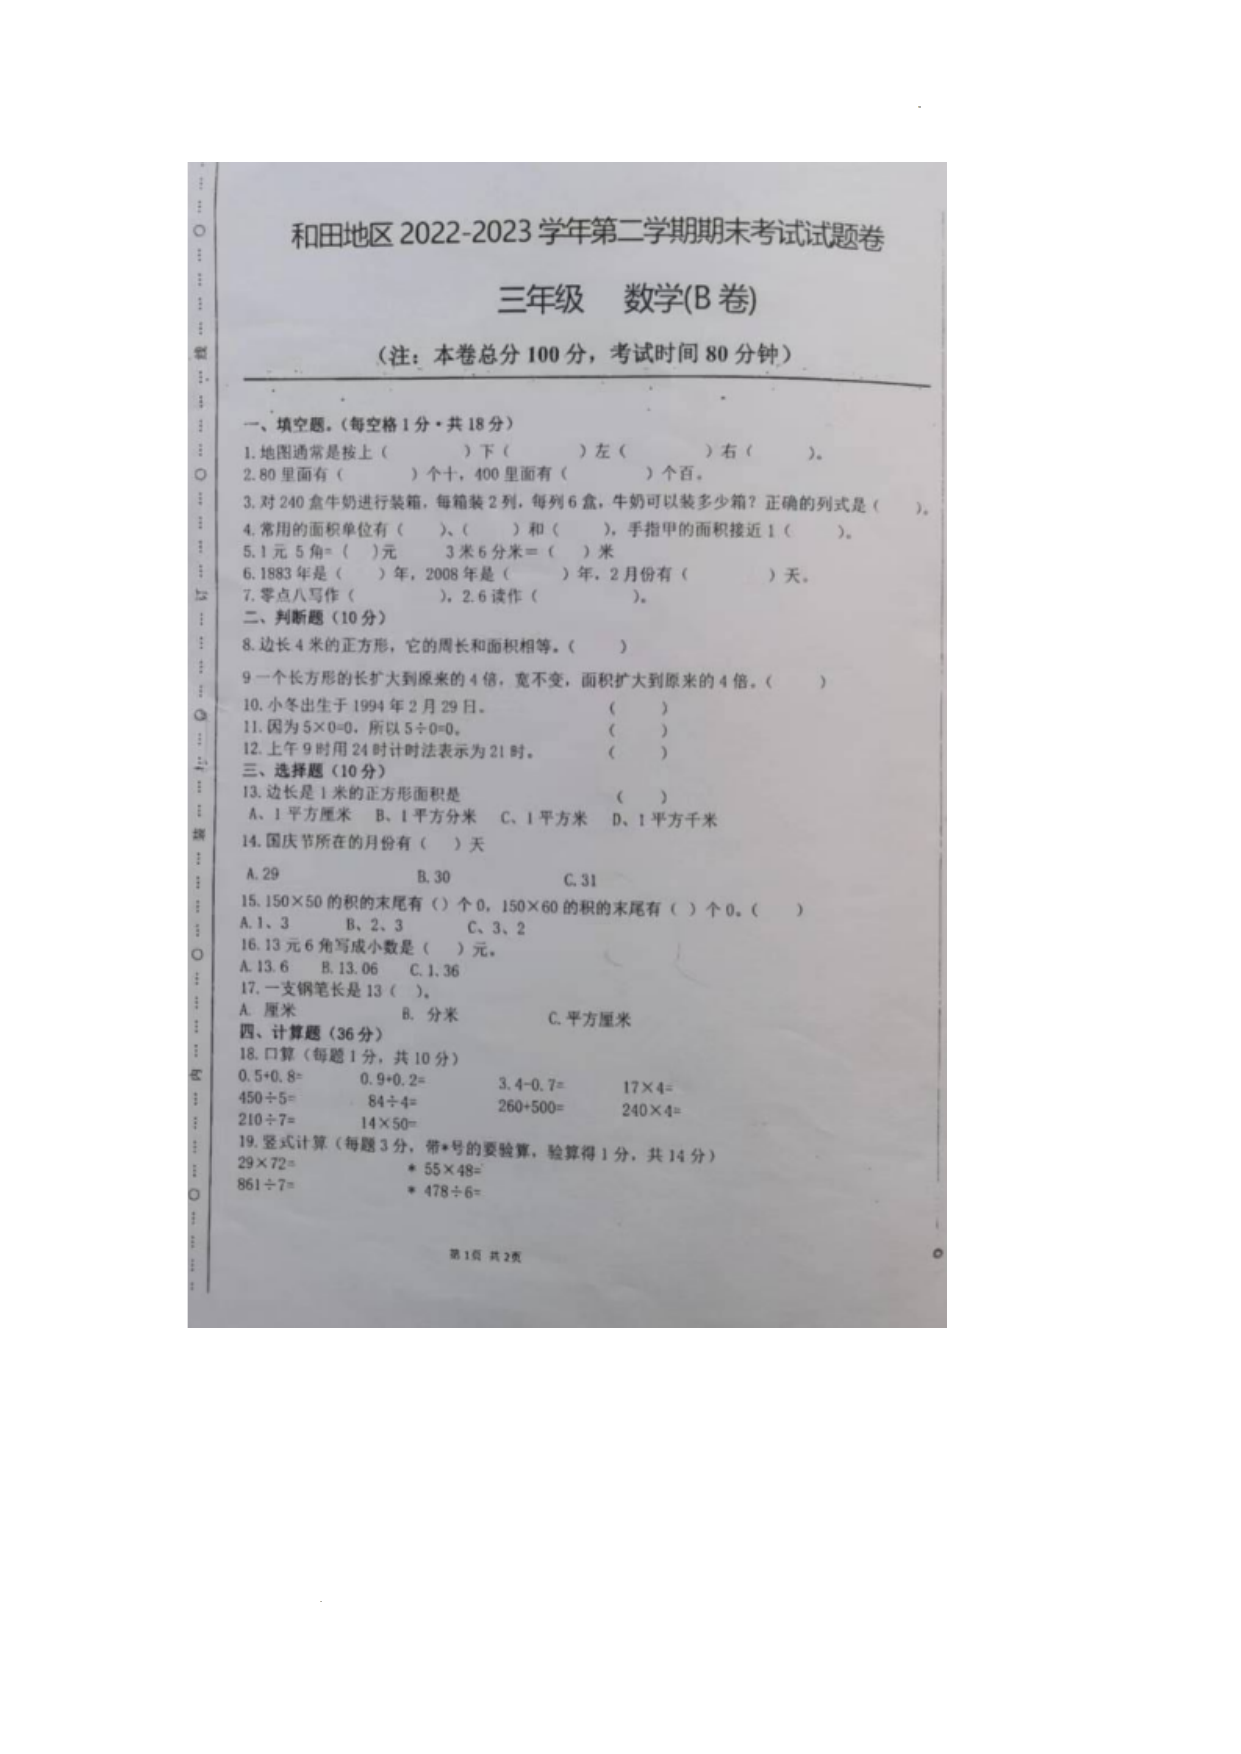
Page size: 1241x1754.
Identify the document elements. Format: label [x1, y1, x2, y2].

picture [187, 162, 947, 1328]
